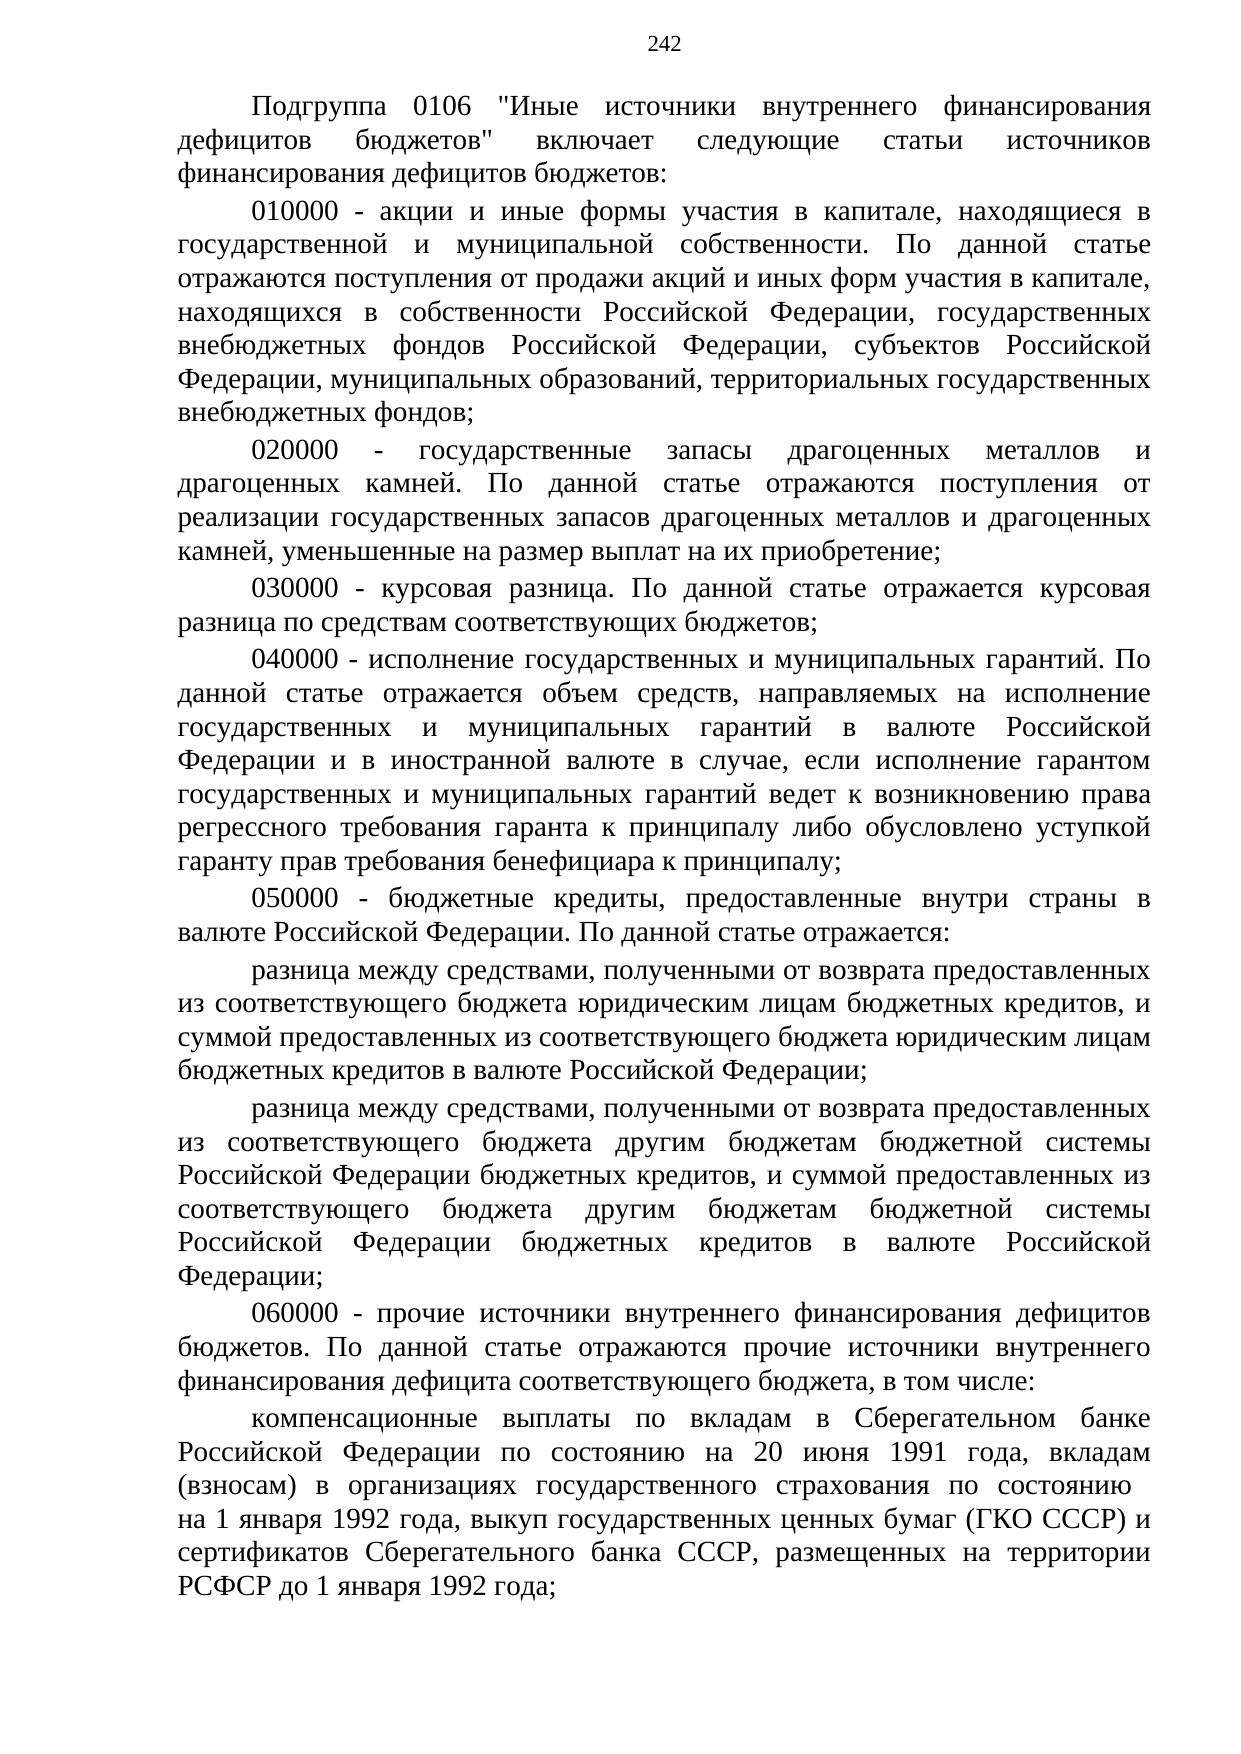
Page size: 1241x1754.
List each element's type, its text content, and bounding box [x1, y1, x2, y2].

text 040000 - исполнение государственных и муниципальных гарантий. По данной статье отражается объем средств, направляемых на исполнение государственных и муниципальных гарантий в валюте Российской Федерации и в иностранной валюте в случае, если исполнение гарантом государственных и муниципальных гарантий ведет к возникновению права регрессного требования гаранта к принципалу либо обусловлено уступкой гаранту прав требования бенефициара к принципалу; [177, 642, 1152, 876]
text Подгруппа 0106 "Иные источники внутреннего финансирования дефицитов бюджетов" включает следующие статьи источников финансирования дефицитов бюджетов: [177, 88, 1152, 189]
text разница между средствами, полученными от возврата предоставленных из соответствующего бюджета другим бюджетам бюджетной системы Российской Федерации бюджетных кредитов, и суммой предоставленных из соответствующего бюджета другим бюджетам бюджетной системы Российской Федерации бюджетных кредитов в валюте Российской Федерации; [177, 1090, 1152, 1291]
text 020000 - государственные запасы драгоценных металлов и драгоценных камней. По данной статье отражаются поступления от реализации государственных запасов драгоценных металлов и драгоценных камней, уменьшенные на размер выплат на их приобретение; [177, 432, 1152, 566]
text 010000 - акции и иные формы участия в капитале, находящиеся в государственной и муниципальной собственности. По данной статье отражаются поступления от продажи акций и иных форм участия в капитале, находящихся в собственности Российской Федерации, государственных внебюджетных фондов Российской Федерации, субъектов Российской Федерации, муниципальных образований, территориальных государственных внебюджетных фондов; [177, 193, 1152, 428]
text 060000 - прочие источники внутреннего финансирования дефицитов бюджетов. По данной статье отражаются прочие источники внутреннего финансирования дефицита соответствующего бюджета, в том числе: [177, 1296, 1152, 1396]
text 030000 - курсовая разница. По данной статье отражается курсовая разница по средствам соответствующих бюджетов; [177, 570, 1152, 637]
text компенсационные выплаты по вкладам в Сберегательном банке Российской Федерации по состоянию на 20 июня 1991 года, вкладам (взносам) в организациях государственного страхования по состоянию на 1 января 1992 года, выкуп государственных ценных бумаг (ГКО СССР) и сертификатов Сберегательного банка СССР, размещенных на территории РСФСР до 1 января 1992 года; [177, 1400, 1152, 1602]
text разница между средствами, полученными от возврата предоставленных из соответствующего бюджета юридическим лицам бюджетных кредитов, и суммой предоставленных из соответствующего бюджета юридическим лицам бюджетных кредитов в валюте Российской Федерации; [177, 952, 1152, 1086]
text 050000 - бюджетные кредиты, предоставленные внутри страны в валюте Российской Федерации. По данной статье отражается: [177, 881, 1152, 948]
